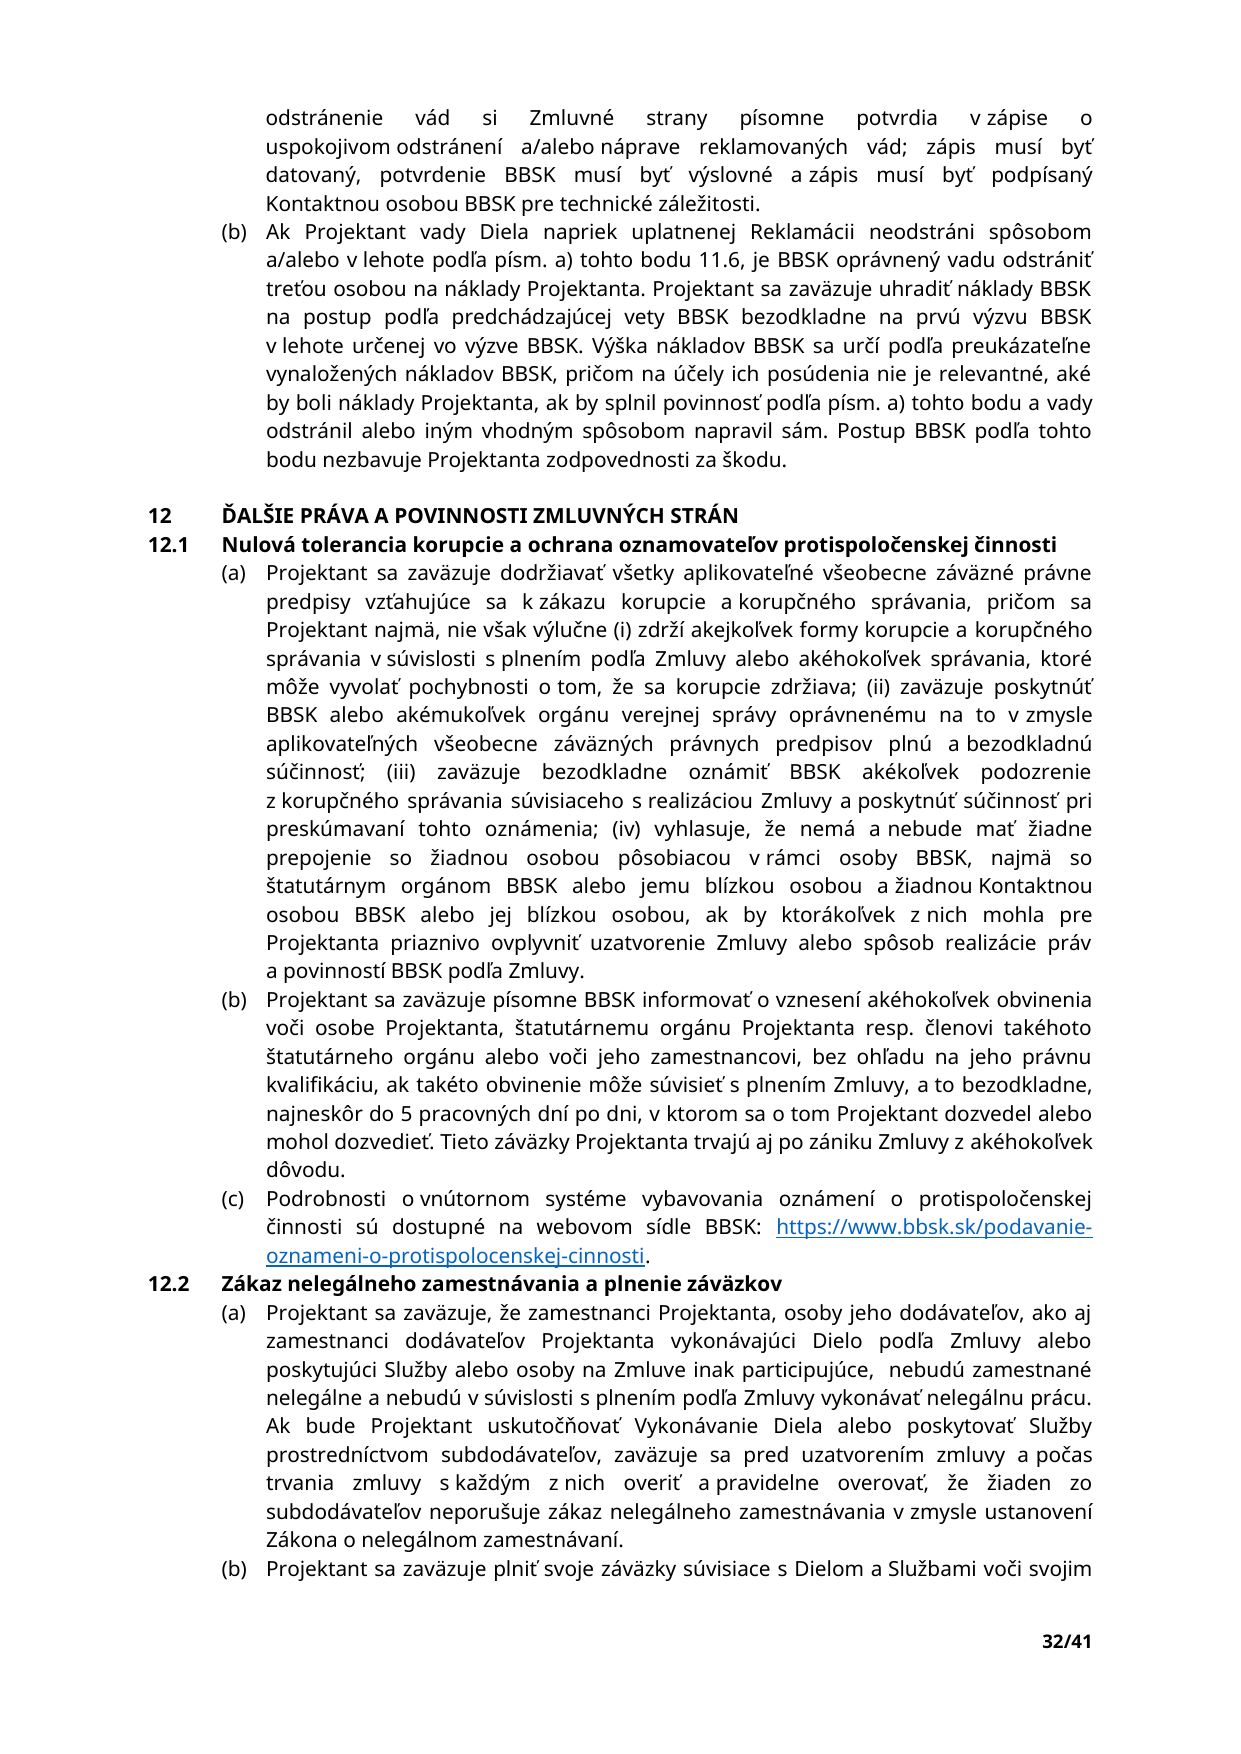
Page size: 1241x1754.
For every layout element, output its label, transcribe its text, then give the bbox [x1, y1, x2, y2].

text 12.1 Nulová tolerancia korupcie a ochrana oznamovateľov protispoločenskej činnosti [148, 530, 1093, 558]
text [265, 103, 1093, 217]
text (c) Podrobnosti o vnútornom systéme vybavovania oznámení o protispoločenskej činnosti sú dostupné na webovom sídle BBSK: https://www.bbsk.sk/podavanie-oznameni-o-protispolocenskej-cinnosti. [221, 1184, 1093, 1269]
text (a) Projektant sa zaväzuje dodržiavať všetky aplikovateľné všeobecne záväzné právne predpisy vzťahujúce sa k zákazu korupcie a korupčného správania, pričom sa Projektant najmä, nie však výlučne (i) zdrží akejkoľvek formy korupcie a korupčného správania v súvislosti s plnením podľa Zmluvy alebo akéhokoľvek správania, ktoré môže vyvolať pochybnosti o tom, že sa korupcie zdržiava; (ii) zaväzuje poskytnúť BBSK alebo akémukoľvek orgánu verejnej správy oprávnenému na to v zmysle aplikovateľných všeobecne záväzných právnych predpisov plnú a bezodkladnú súčinnosť; (iii) zaväzuje bezodkladne oznámiť BBSK akékoľvek podozrenie z korupčného správania súvisiaceho s realizáciou Zmluvy a poskytnúť súčinnosť pri preskúmavaní tohto oznámenia; (iv) vyhlasuje, že nemá a nebude mať žiadne prepojenie so žiadnou osobou pôsobiacou v rámci osoby BBSK, najmä so štatutárnym orgánom BBSK alebo jemu blízkou osobou a žiadnou Kontaktnou osobou BBSK alebo jej blízkou osobou, ak by ktorákoľvek z nich mohla pre Projektanta priaznivo ovplyvniť uzatvorenie Zmluvy alebo spôsob realizácie práv a povinností BBSK podľa Zmluvy. [221, 558, 1093, 985]
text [221, 1554, 1093, 1582]
text 12 ĎALŠIE PRÁVA A POVINNOSTI ZMLUVNÝCH STRÁN [148, 502, 1093, 530]
text (b) Ak Projektant vady Diela napriek uplatnenej Reklamácii neodstráni spôsobom a/alebo v lehote podľa písm. a) tohto bodu 11.6, je BBSK oprávnený vadu odstrániť treťou osobou na náklady Projektanta. Projektant sa zaväzuje uhradiť náklady BBSK na postup podľa predchádzajúcej vety BBSK bezodkladne na prvú výzvu BBSK v lehote určenej vo výzve BBSK. Výška nákladov BBSK sa určí podľa preukázateľne vynaložených nákladov BBSK, pričom na účely ich posúdenia nie je relevantné, aké by boli náklady Projektanta, ak by splnil povinnosť podľa písm. a) tohto bodu a vady odstránil alebo iným vhodným spôsobom napravil sám. Postup BBSK podľa tohto bodu nezbavuje Projektanta zodpovednosti za škodu. [221, 217, 1093, 473]
text (a) Projektant sa zaväzuje, že zamestnanci Projektanta, osoby jeho dodávateľov, ako aj zamestnanci dodávateľov Projektanta vykonávajúci Dielo podľa Zmluvy alebo poskytujúci Služby alebo osoby na Zmluve inak participujúce, nebudú zamestnané nelegálne a nebudú v súvislosti s plnením podľa Zmluvy vykonávať nelegálnu prácu. Ak bude Projektant uskutočňovať Vykonávanie Diela alebo poskytovať Služby prostredníctvom subdodávateľov, zaväzuje sa pred uzatvorením zmluvy a počas trvania zmluvy s každým z nich overiť a pravidelne overovať, že žiaden zo subdodávateľov neporušuje zákaz nelegálneho zamestnávania v zmysle ustanovení Zákona o nelegálnom zamestnávaní. [221, 1298, 1093, 1554]
text 12.2 Zákaz nelegálneho zamestnávania a plnenie záväzkov [148, 1269, 1093, 1298]
text (b) Projektant sa zaväzuje písomne BBSK informovať o vznesení akéhokoľvek obvinenia voči osobe Projektanta, štatutárnemu orgánu Projektanta resp. členovi takéhoto štatutárneho orgánu alebo voči jeho zamestnancovi, bez ohľadu na jeho právnu kvalifikáciu, ak takéto obvinenie môže súvisieť s plnením Zmluvy, a to bezodkladne, najneskôr do 5 pracovných dní po dni, v ktorom sa o tom Projektant dozvedel alebo mohol dozvedieť. Tieto záväzky Projektanta trvajú aj po zániku Zmluvy z akéhokoľvek dôvodu. [221, 985, 1093, 1184]
